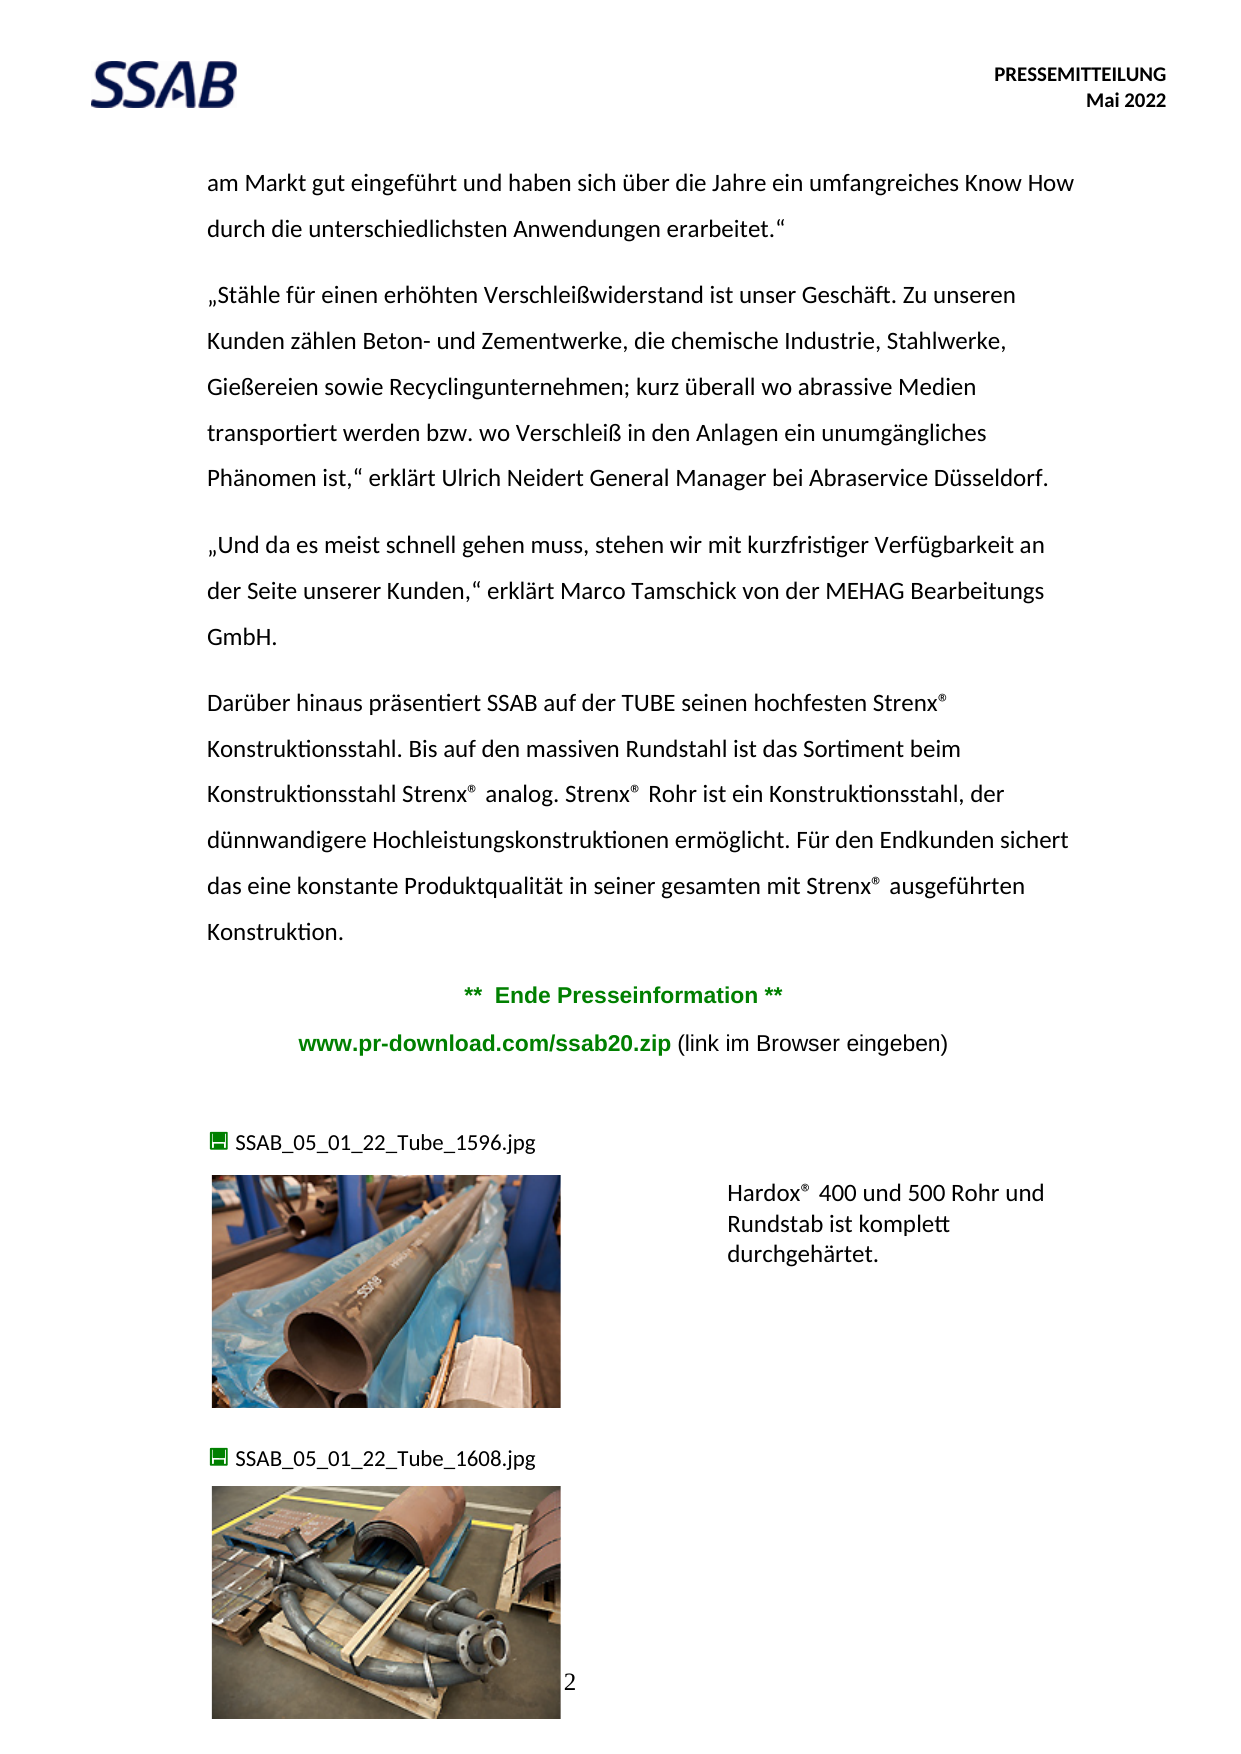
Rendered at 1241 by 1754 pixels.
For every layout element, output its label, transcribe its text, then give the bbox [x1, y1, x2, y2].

text SSAB_05_01_22_Tube_1608.jpg [207, 1444, 1081, 1473]
text Darüber hinaus präsentiert SSAB auf der TUBE seinen hochfesten Strenx® Konstruktionsstahl. Bis auf den massiven Rundstahl ist das Sortiment beim Konstruktionsstahl Strenx® analog. Strenx® Rohr ist ein Konstruktionsstahl, der dünnwandigere Hochleistungskonstruktionen ermöglicht. Für den Endkunden sichert das eine konstante Produktqualität in seiner gesamten mit Strenx® ausgeführten Konstruktion. [207, 687, 1081, 946]
text www.pr-download.com/ssab20.zip (link im Browser eingeben) [207, 1029, 1040, 1056]
text SSAB_05_01_22_Tube_1596.jpg [207, 1128, 1081, 1157]
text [207, 167, 1081, 244]
picture [91, 61, 237, 108]
text „Stähle für einen erhöhten Verschleißwiderstand ist unser Geschäft. Zu unseren Kunden zählen Beton- und Zementwerke, die chemische Industrie, Stahlwerke, Gießereien sowie Recyclingunternehmen; kurz überall wo abrassive Medien transportiert werden bzw. wo Verschleiß in den Anlagen ein unumgängliches Phänomen ist,“ erklärt Ulrich Neidert General Manager bei Abraservice Düsseldorf. [207, 280, 1081, 493]
text Hardox® 400 und 500 Rohr und Rundstab ist komplett durchgehärtet. [560, 1178, 1081, 1269]
picture [210, 1175, 560, 1407]
text „Und da es meist schnell gehen muss, stehen wir mit kurzfristiger Verfügbarkeit an der Seite unserer Kunden,“ erklärt Marco Tamschick von der MEHAG Bearbeitungs GmbH. [207, 529, 1081, 651]
text ** Ende Presseinformation ** [207, 982, 1040, 1009]
picture [210, 1486, 560, 1718]
